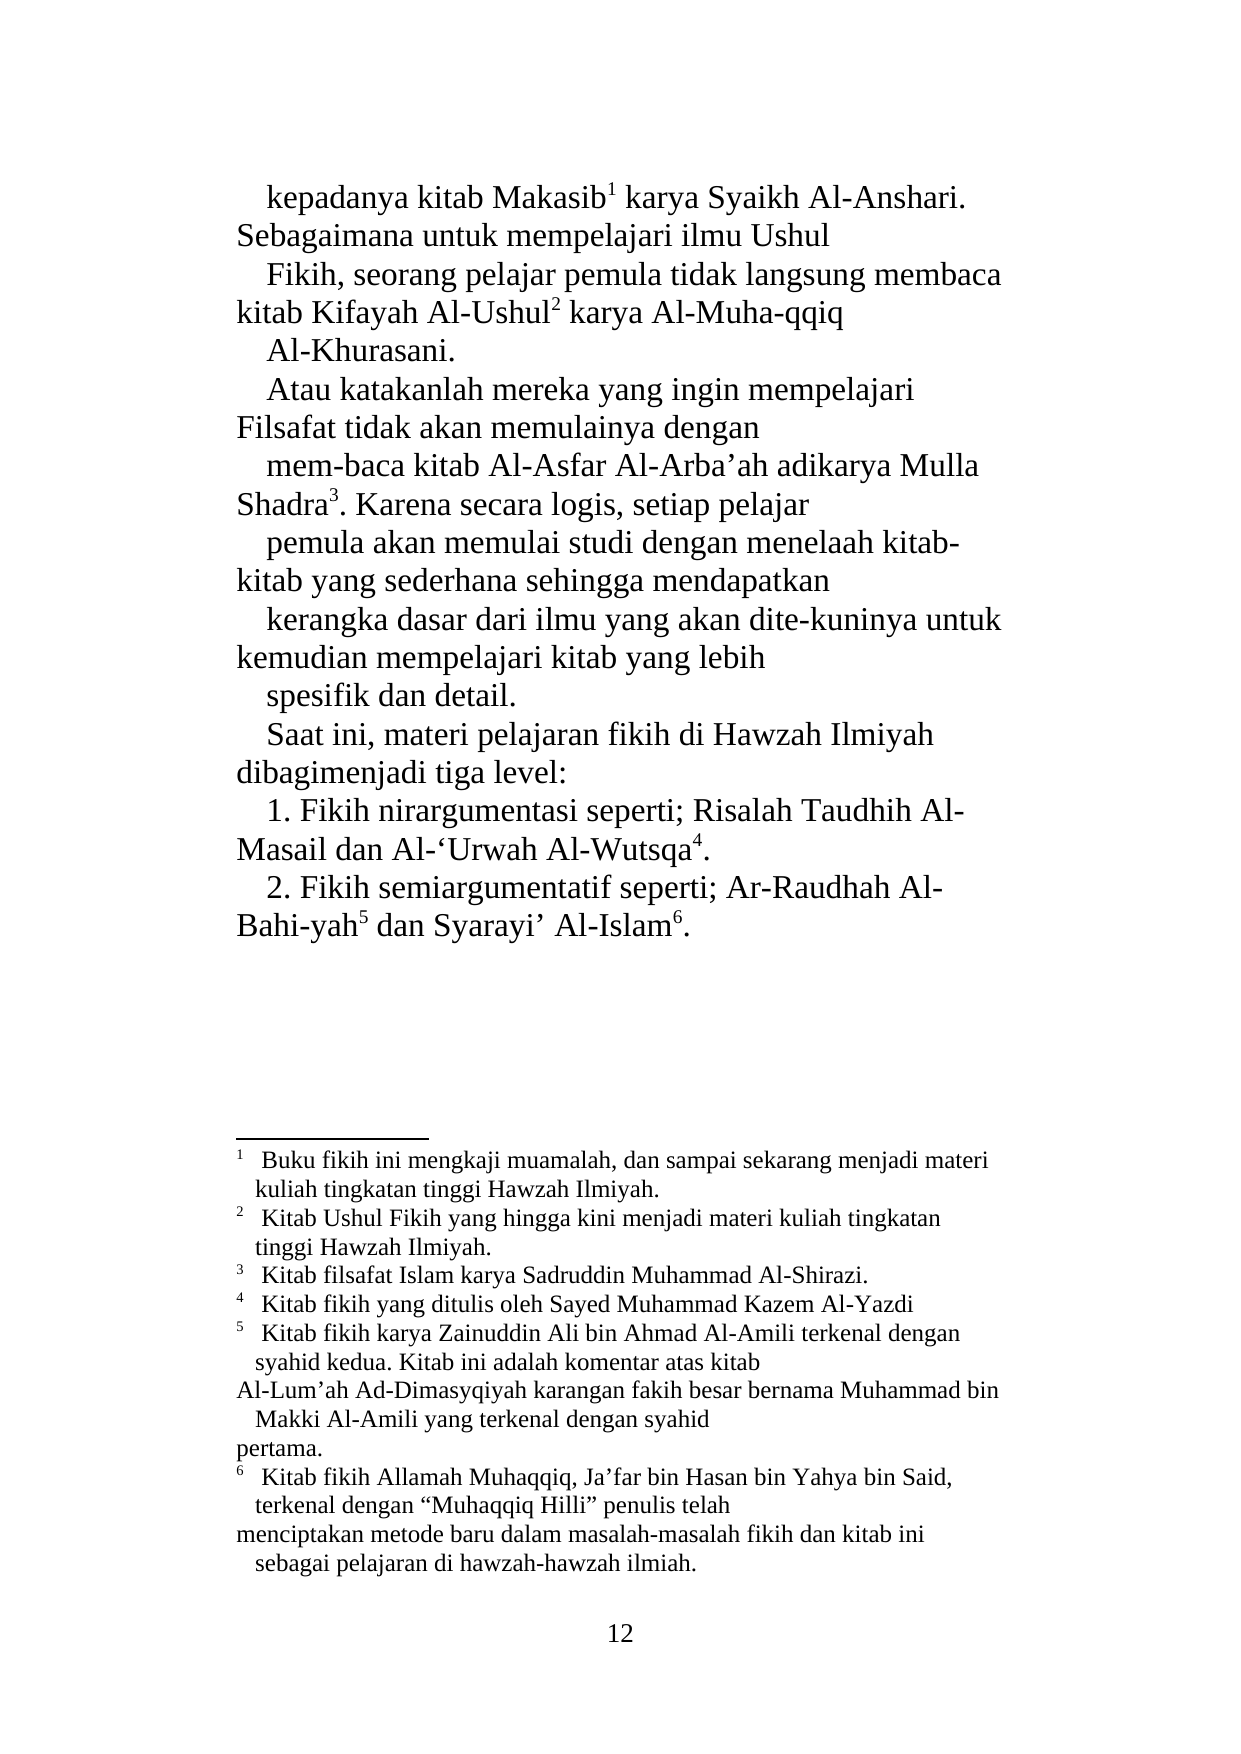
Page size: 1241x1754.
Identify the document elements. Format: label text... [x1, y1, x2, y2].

text mem-baca kitab Al-Asfar Al-Arba’ah adikarya Mulla Shadra. Karena secara logis, setiap pelajar [236, 446, 1004, 522]
text Al-Khurasani. [236, 331, 1004, 369]
text Atau katakanlah mereka yang ingin mempelajari Filsafat tidak akan memulainya dengan [236, 369, 1004, 446]
text 1. Fikih nirargumentasi seperti; Risalah Taudhih Al-Masail dan Al-‘Urwah Al-Wutsqa. [236, 791, 1004, 867]
text Fikih, seorang pelajar pemula tidak langsung membaca kitab Kifayah Al-Ushul karya Al-Muha-qqiq [236, 254, 1004, 331]
text spesifik dan detail. [236, 676, 1004, 714]
text Saat ini, materi pelajaran fikih di Hawzah Ilmiyah dibagimenjadi tiga level: [236, 714, 1004, 791]
text 2. Fikih semiargumentatif seperti; Ar-Raudhah Al-Bahi-yah dan Syarayi’ Al-Islam. [236, 867, 1004, 944]
text kepadanya kitab Makasib karya Syaikh Al-Anshari. Sebagaimana untuk mempelajari ilmu Ushul [236, 177, 1004, 254]
text pemula akan memulai studi dengan menelaah kitab-kitab yang sederhana sehingga mendapatkan [236, 522, 1004, 599]
text kerangka dasar dari ilmu yang akan dite-kuninya untuk kemudian mempelajari kitab yang lebih [236, 599, 1004, 676]
